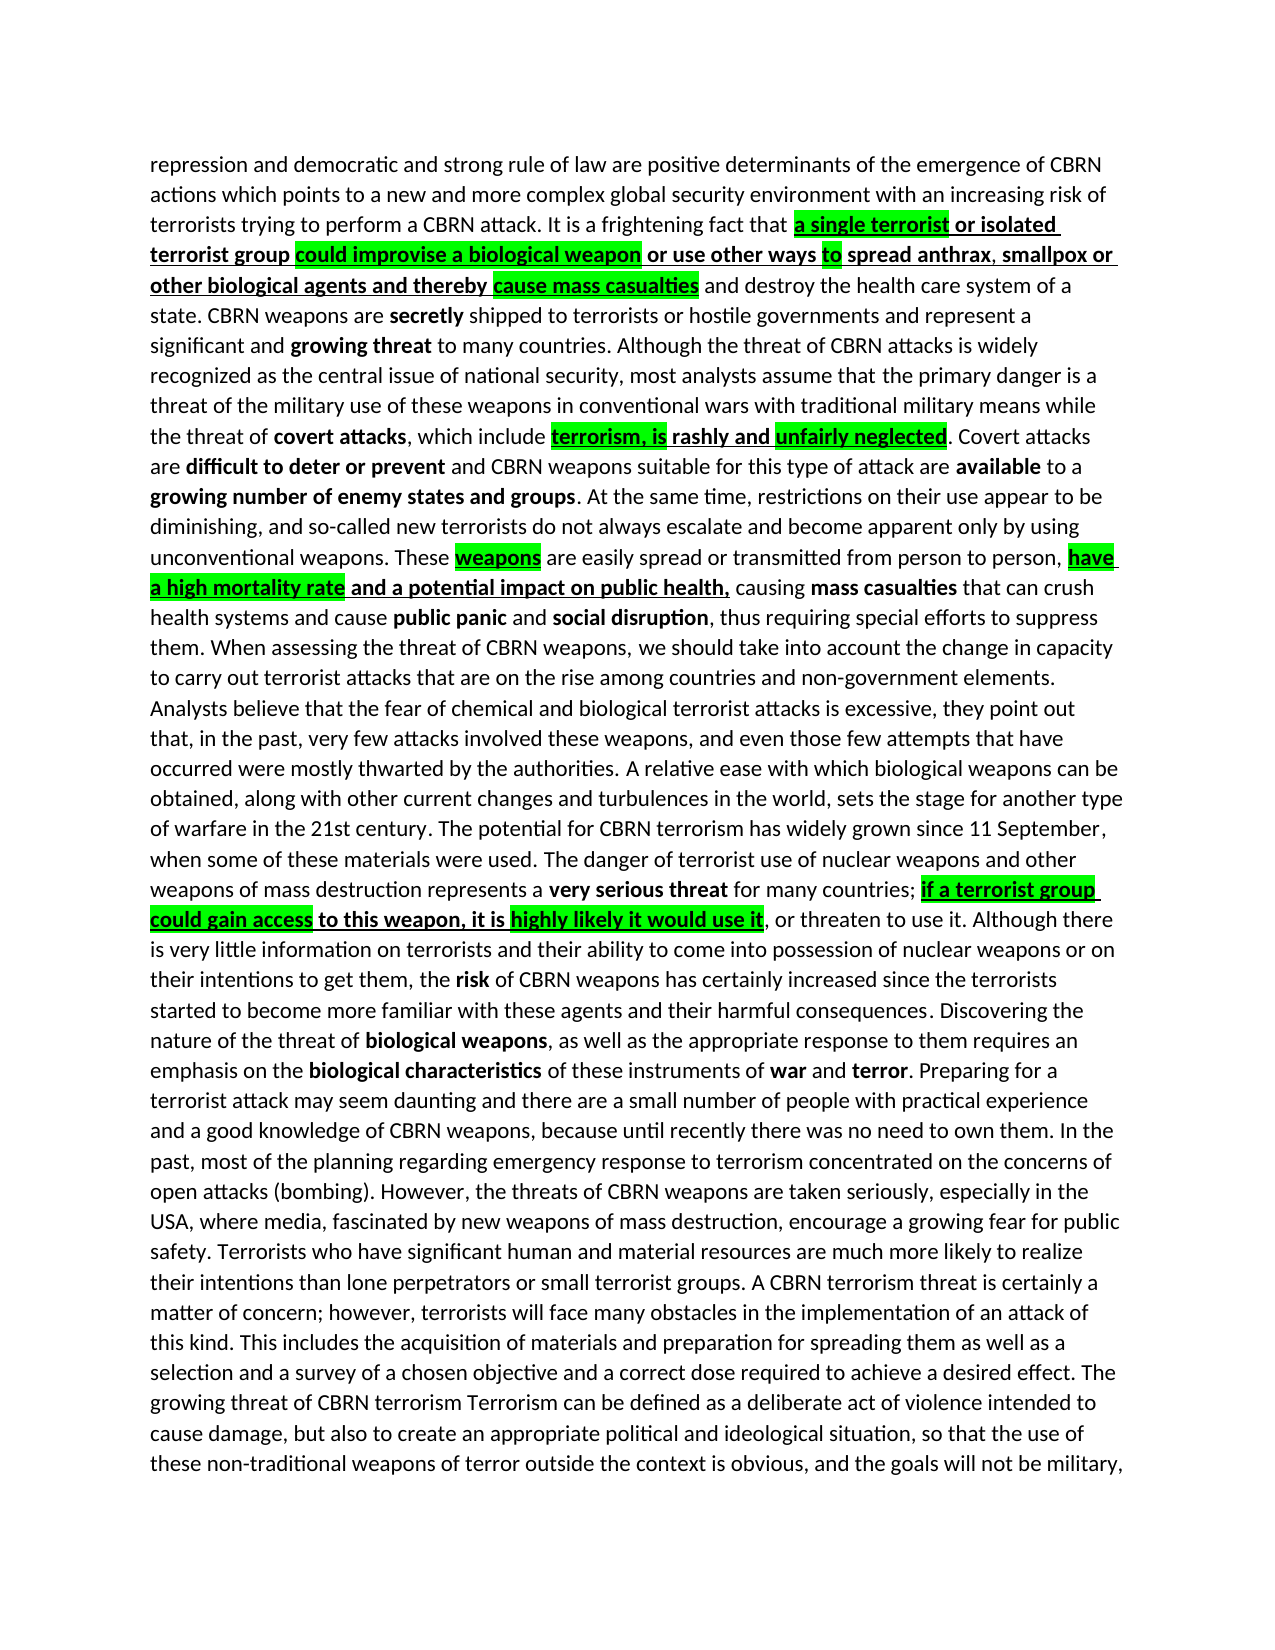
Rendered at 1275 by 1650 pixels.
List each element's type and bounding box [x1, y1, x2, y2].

text [150, 150, 1125, 1477]
